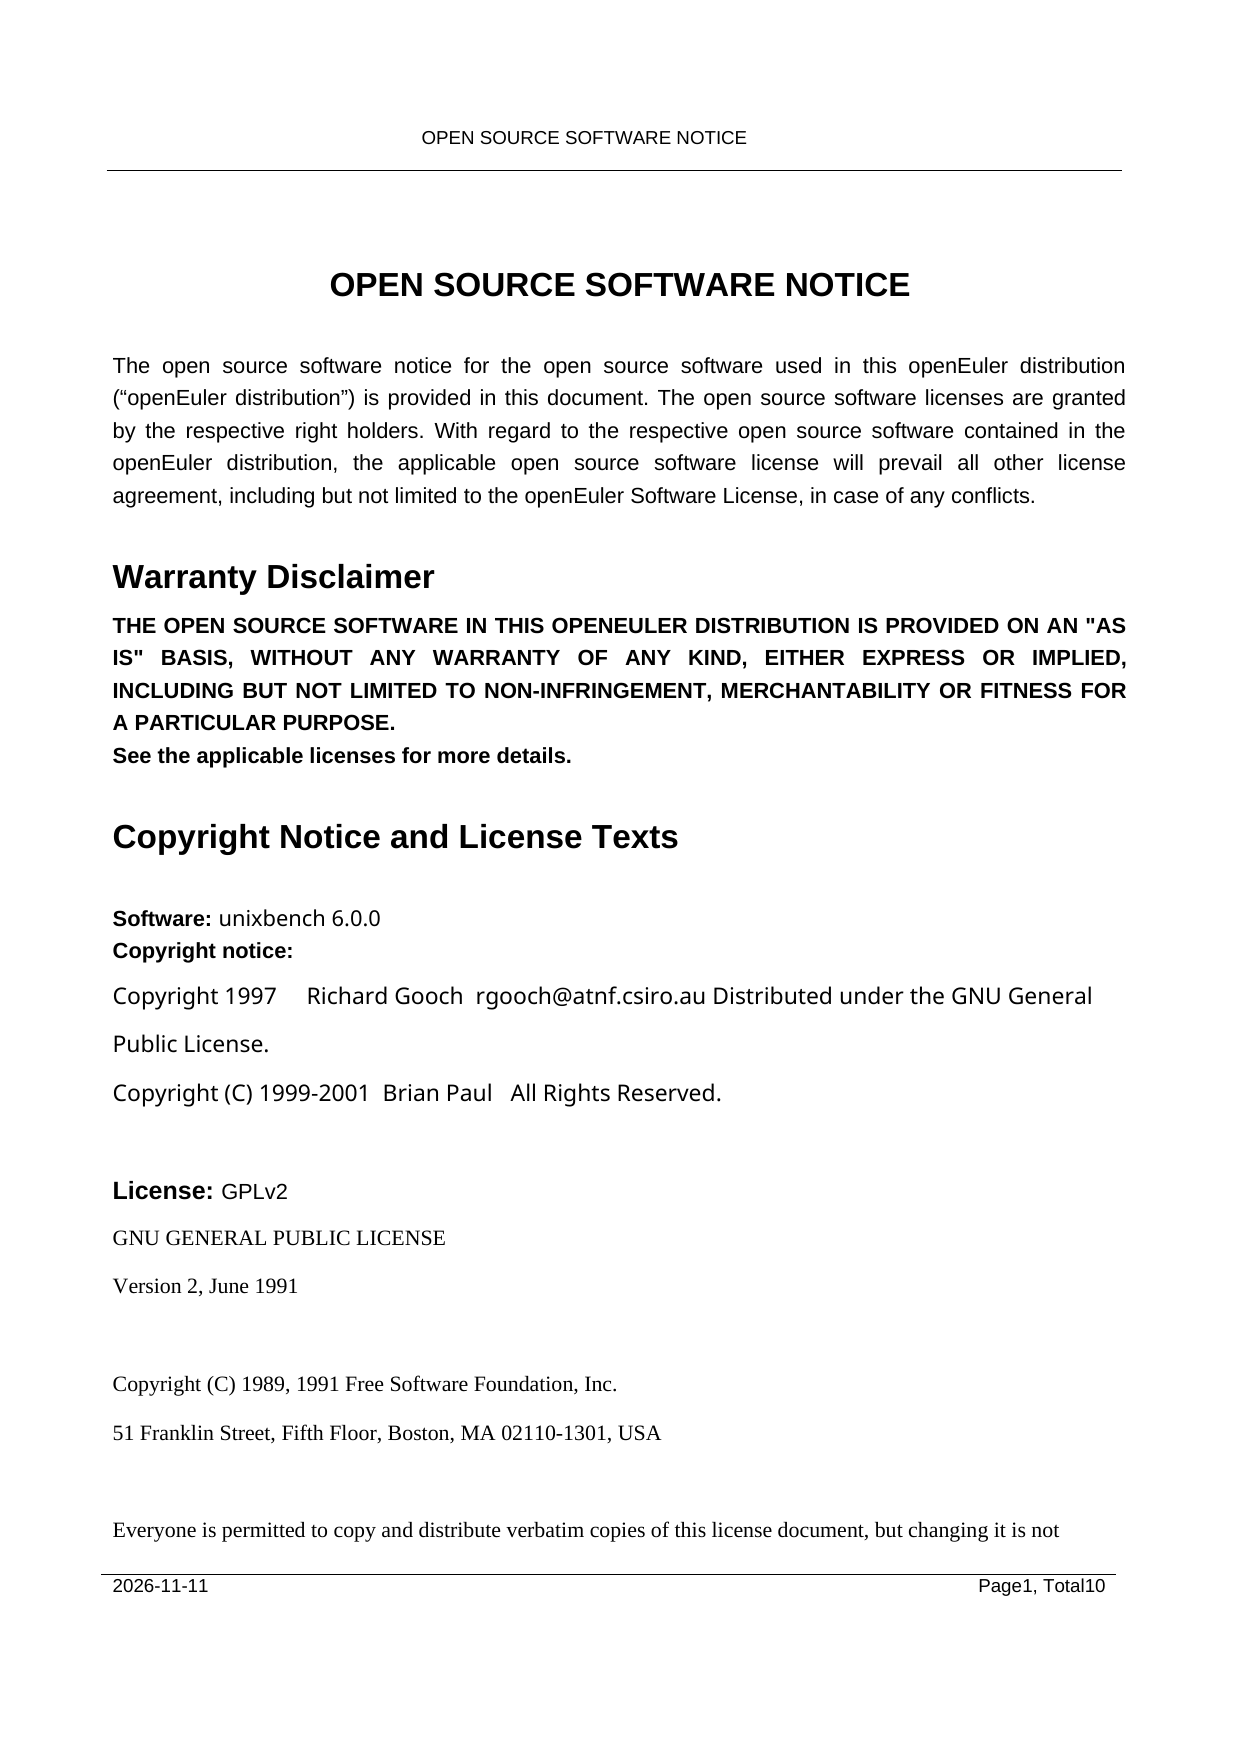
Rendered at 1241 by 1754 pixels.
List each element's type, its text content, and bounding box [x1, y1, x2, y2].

text Copyright notice: [112, 934, 1128, 966]
text THE OPEN SOURCE SOFTWARE IN THIS OPENEULER DISTRIBUTION IS PROVIDED ON AN "AS IS" BASIS, WITHOUT ANY WARRANTY OF ANY KIND, EITHER EXPRESS OR IMPLIED, INCLUDING BUT NOT LIMITED TO NON-INFRINGEMENT, MERCHANTABILITY OR FITNESS FOR A PARTICULAR PURPOSE. See the applicable licenses for more details. [112, 609, 1128, 771]
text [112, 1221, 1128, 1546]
text Warranty Disclaimer [112, 544, 1128, 609]
text OPEN SOURCE SOFTWARE NOTICE [112, 251, 1128, 316]
text The open source software notice for the open source software used in this openEuler distribution (“openEuler distribution”) is provided in this document. The open source software licenses are granted by the respective right holders. With regard to the respective open source software contained in the openEuler distribution, the applicable open source software license will prevail all other license agreement, including but not limited to the openEuler Software License, in case of any conflicts. [112, 349, 1128, 511]
text License: GPLv2 [112, 1174, 1128, 1207]
text Copyright 1997 Richard Gooch rgooch@atnf.csiro.au Distributed under the GNU General Public License. Copyright (C) 1999-2001 Brian Paul All Rights Reserved. [112, 979, 1128, 1158]
text Copyright Notice and License Texts [112, 804, 1128, 869]
text Software: unixbench 6.0.0 [112, 901, 1128, 934]
